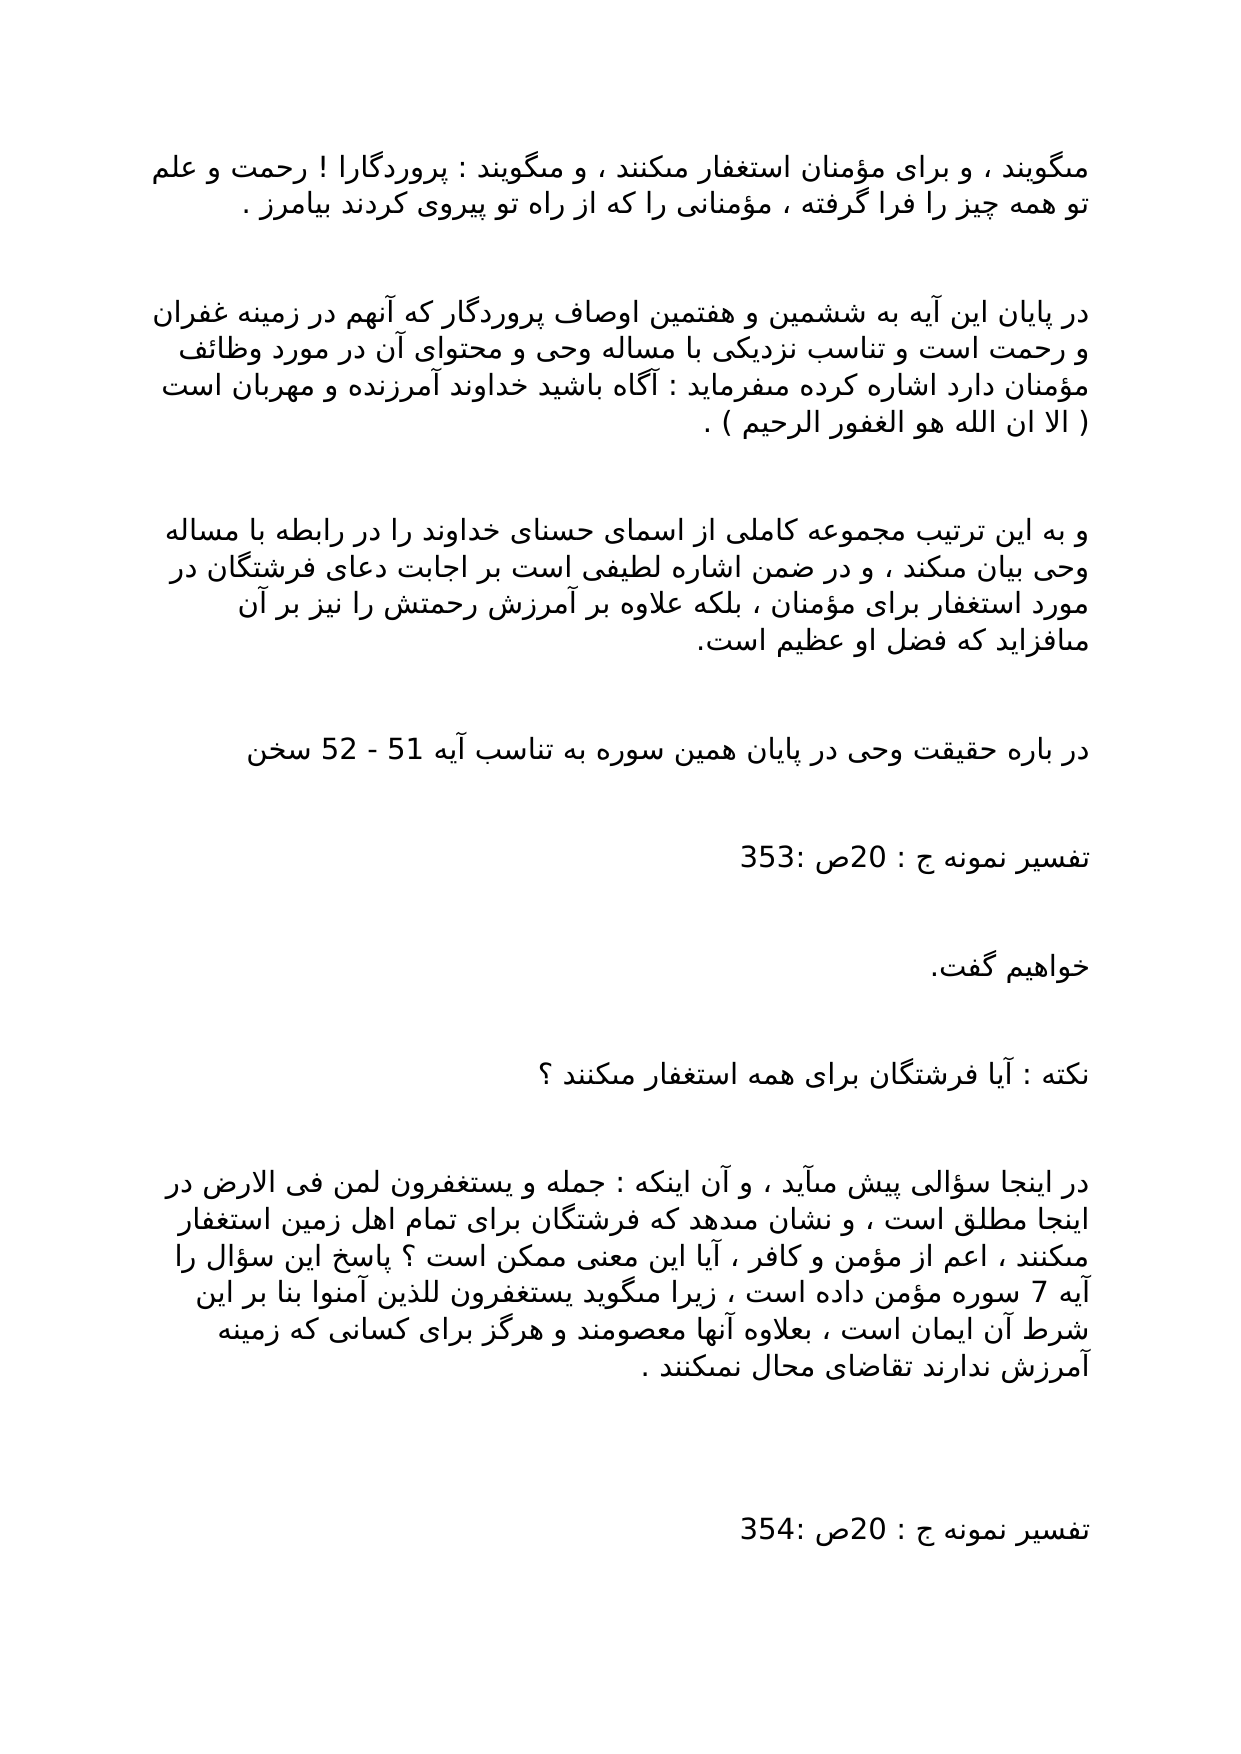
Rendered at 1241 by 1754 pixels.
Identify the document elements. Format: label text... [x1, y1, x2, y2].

text در اينجا سؤالى پيش مى‏آيد ، و آن اينكه : جمله و يستغفرون لمن فى الارض در اينجا مطلق است ، و نشان مى‏دهد كه فرشتگان براى تمام اهل زمين استغفار مى‏كنند ، اعم از مؤمن و كافر ، آيا اين معنى ممكن است ؟ پاسخ اين سؤال را آيه 7 سوره مؤمن داده است ، زيرا مى‏گويد يستغفرون للذين آمنوا بنا بر اين شرط آن ايمان است ، بعلاوه آنها معصومند و هرگز براى كسانى كه زمينه آمرزش ندارند تقاضاى محال نمى‏كنند . [150, 1166, 1090, 1383]
text و به اين ترتيب مجموعه كاملى از اسماى حسناى خداوند را در رابطه با مساله وحى بيان مى‏كند ، و در ضمن اشاره لطيفى است بر اجابت دعاى فرشتگان در مورد استغفار براى مؤمنان ، بلكه علاوه بر آمرزش رحمتش را نيز بر آن مى‏افزايد كه فضل او عظيم است. [150, 513, 1090, 657]
text در پايان اين آيه به ششمين و هفتمين اوصاف پروردگار كه آنهم در زمينه غفران و رحمت است و تناسب نزديكى با مساله وحى و محتواى آن در مورد وظائف مؤمنان دارد اشاره كرده مى‏فرمايد : آگاه باشيد خداوند آمرزنده و مهربان است ( الا ان الله هو الغفور الرحيم ) . [150, 295, 1090, 439]
text تفسير نمونه ج : 20ص :353 [150, 840, 1090, 874]
text نكته : آيا فرشتگان براى همه استغفار مى‏كنند ؟ [150, 1057, 1090, 1091]
text خواهيم گفت. [150, 949, 1090, 983]
text تفسير نمونه ج : 20ص :354 [150, 1513, 1090, 1547]
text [150, 150, 1090, 221]
text در باره حقيقت وحى در پايان همين سوره به تناسب آيه 51 - 52 سخن [150, 732, 1090, 766]
